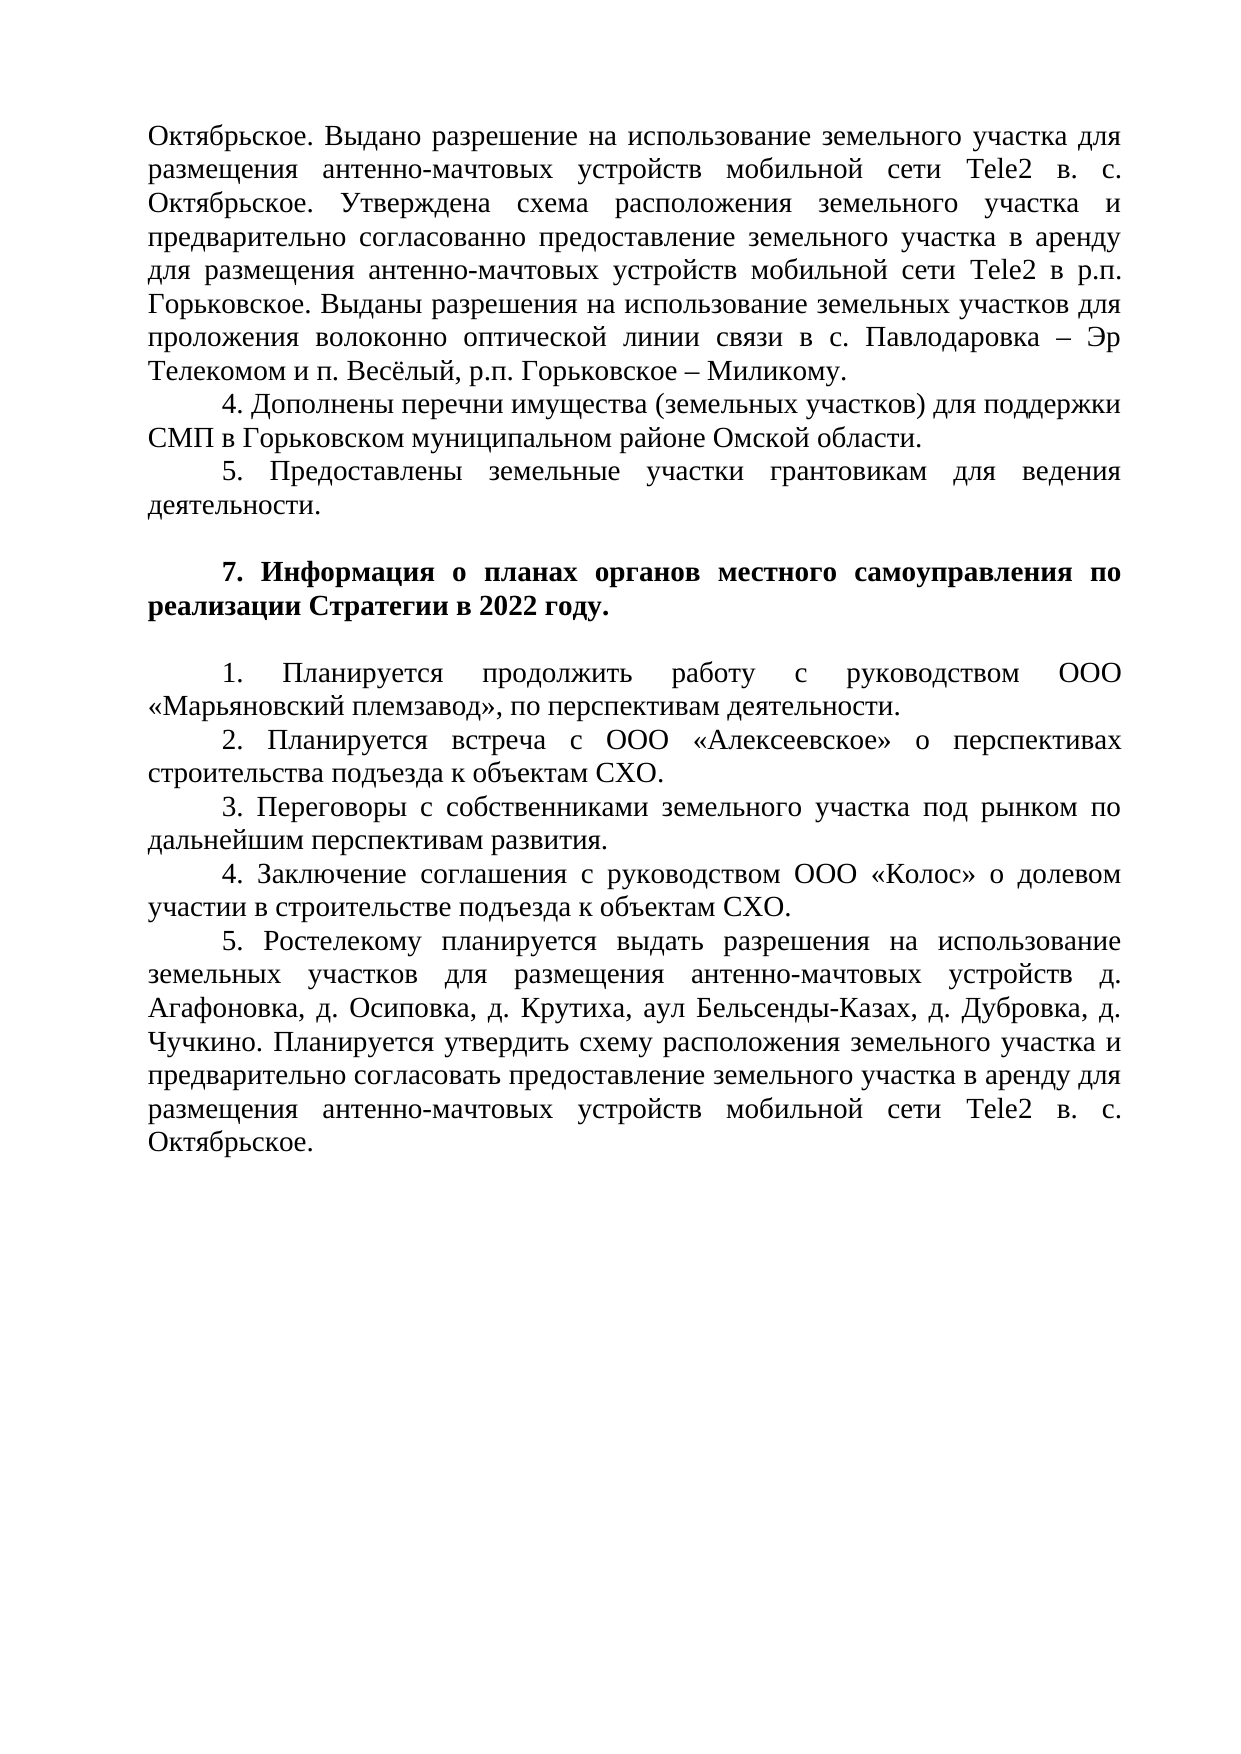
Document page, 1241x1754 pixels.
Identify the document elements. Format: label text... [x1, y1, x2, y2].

text 2. Планируется встреча с ООО «Алексеевское» о перспективах строительства подъезда к объектам СХО. [148, 722, 1122, 789]
text 1. Планируется продолжить работу с руководством ООО «Марьяновский племзавод», по перспективам деятельности. [148, 655, 1122, 722]
text 3. Переговоры с собственниками земельного участка под рынком по дальнейшим перспективам развития. [148, 789, 1122, 856]
text 4. Дополнены перечни имущества (земельных участков) для поддержки СМП в Горьковском муниципальном районе Омской области. [148, 386, 1122, 453]
text 5. Ростелекому планируется выдать разрешения на использование земельных участков для размещения антенно-мачтовых устройств д. Агафоновка, д. Осиповка, д. Крутиха, аул Бельсенды-Казах, д. Дубровка, д. Чучкино. Планируется утвердить схему расположения земельного участка и предварительно согласовать предоставление земельного участка в аренду для размещения антенно-мачтовых устройств мобильной сети Tele2 в. с. Октябрьское. [148, 923, 1122, 1158]
text 5. Предоставлены земельные участки грантовикам для ведения деятельности. [148, 453, 1122, 521]
text 4. Заключение соглашения с руководством ООО «Колос» о долевом участии в строительстве подъезда к объектам СХО. [148, 856, 1122, 923]
text 7. Информация о планах органов местного самоуправления по реализации Стратегии в 2022 году. [148, 554, 1122, 621]
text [148, 118, 1122, 386]
